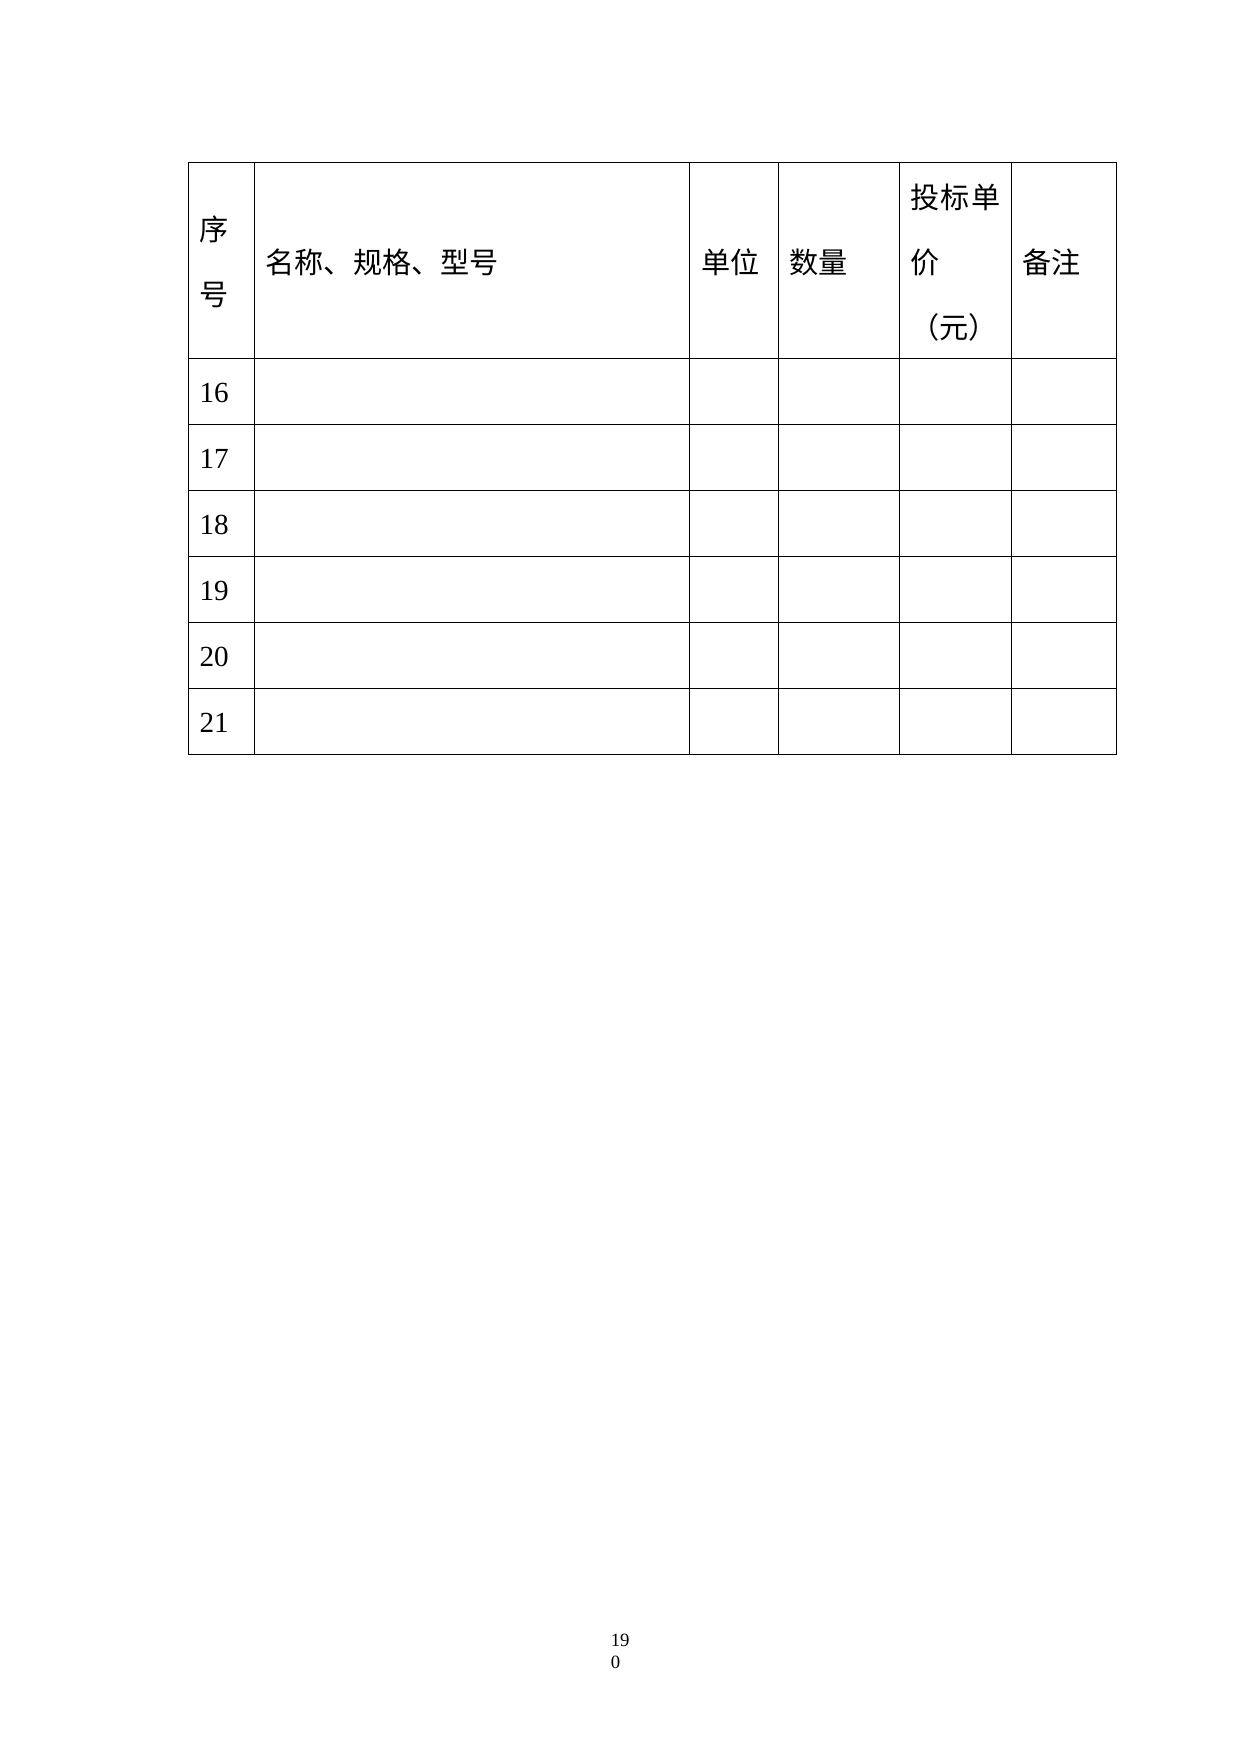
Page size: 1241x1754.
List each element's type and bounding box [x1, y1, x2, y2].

table_header [900, 163, 1011, 358]
table_cell [1012, 491, 1116, 556]
table_cell [900, 689, 1011, 754]
table_cell [189, 623, 254, 688]
table_header [1012, 163, 1116, 358]
table_cell [255, 557, 689, 622]
table_cell [690, 491, 778, 556]
table_cell [1012, 623, 1116, 688]
table_cell [189, 359, 254, 424]
table_cell [779, 425, 899, 490]
table_cell [900, 623, 1011, 688]
table_cell [255, 491, 689, 556]
table_cell [690, 689, 778, 754]
table_cell [900, 359, 1011, 424]
table_cell [255, 359, 689, 424]
table_cell [690, 359, 778, 424]
table_cell [255, 689, 689, 754]
table_header [189, 163, 254, 358]
table_cell [779, 557, 899, 622]
table_cell [1012, 425, 1116, 490]
table_cell [900, 425, 1011, 490]
table_cell [189, 557, 254, 622]
table_header [690, 163, 778, 358]
table_cell [189, 491, 254, 556]
table_header [779, 163, 899, 358]
table_header [255, 163, 689, 358]
table_cell [779, 623, 899, 688]
table_cell [690, 623, 778, 688]
table_cell [1012, 557, 1116, 622]
table_cell [779, 359, 899, 424]
table_cell [1012, 359, 1116, 424]
table_cell [1012, 689, 1116, 754]
table_cell [189, 689, 254, 754]
table_cell [255, 425, 689, 490]
table_cell [779, 689, 899, 754]
table_cell [690, 425, 778, 490]
table_cell [900, 491, 1011, 556]
table_cell [189, 425, 254, 490]
table_cell [255, 623, 689, 688]
table_cell [779, 491, 899, 556]
table_cell [900, 557, 1011, 622]
table_cell [690, 557, 778, 622]
